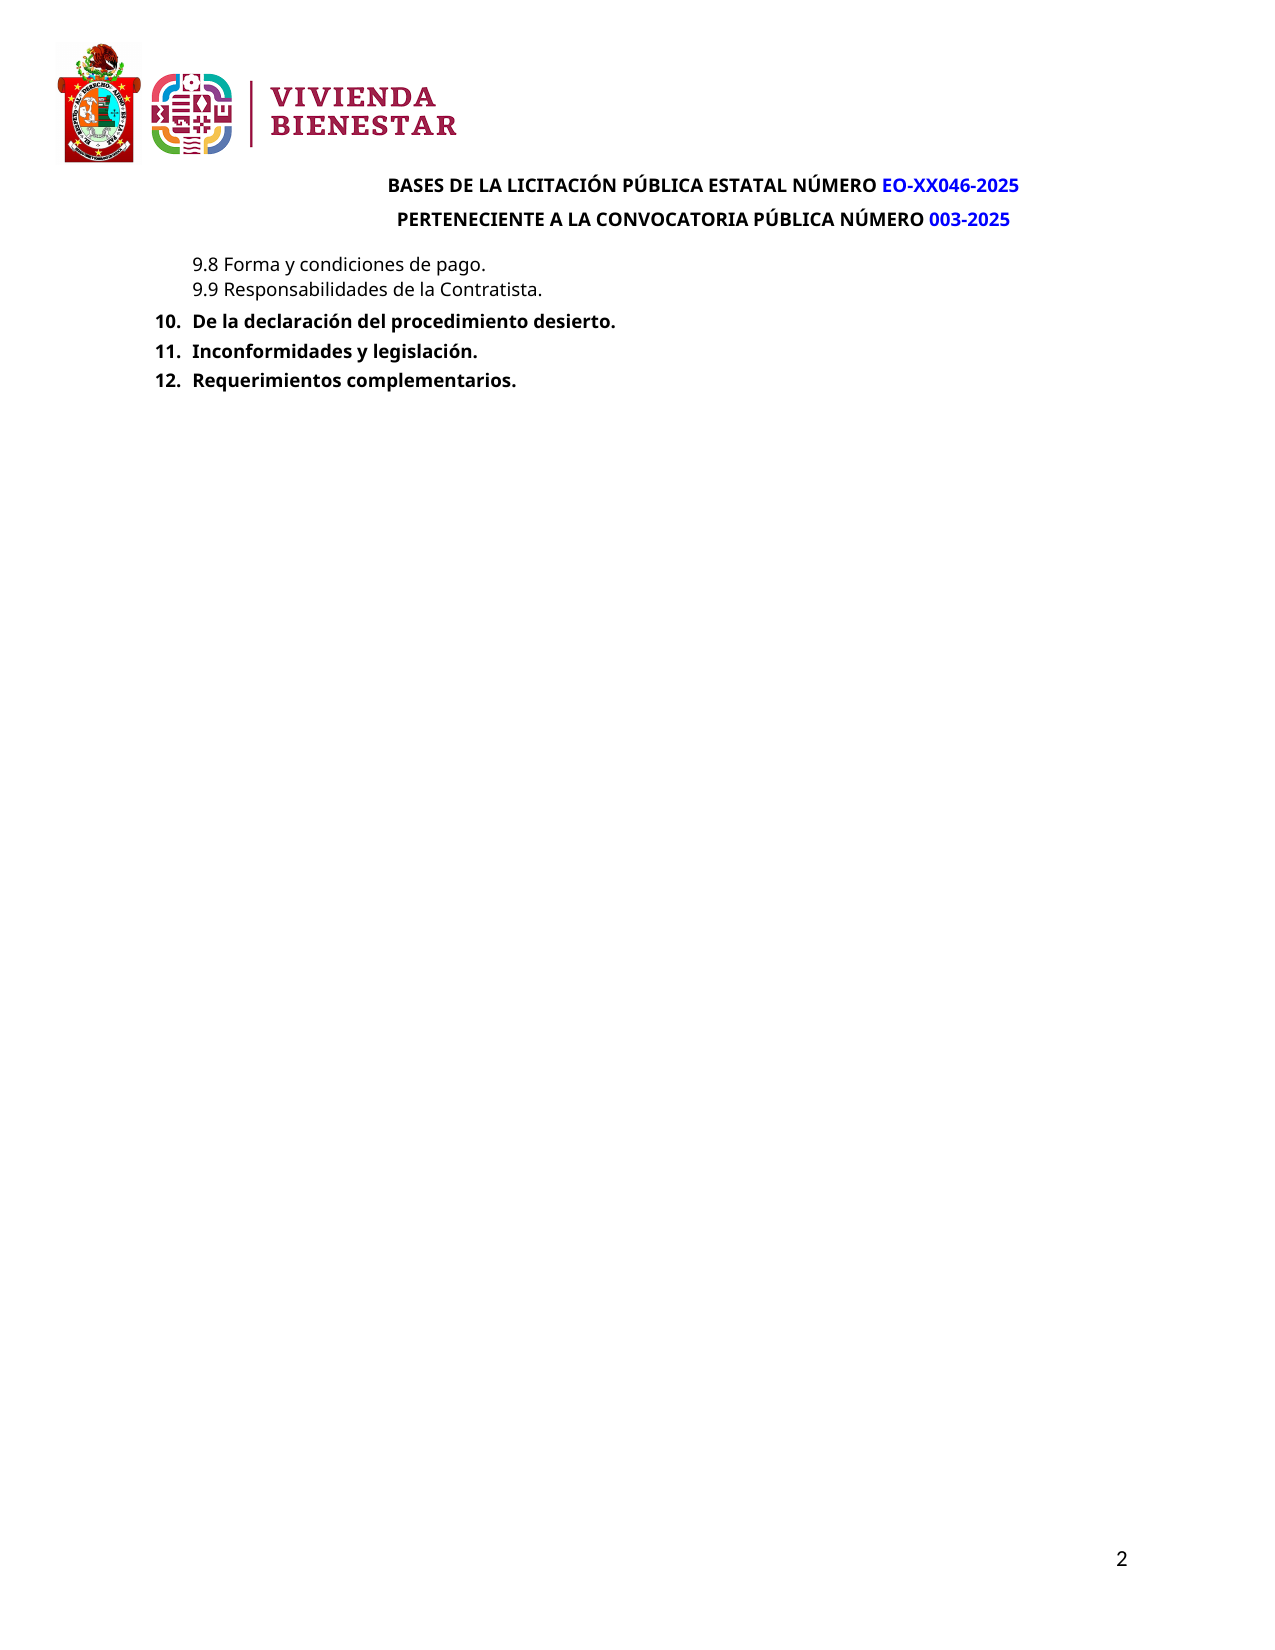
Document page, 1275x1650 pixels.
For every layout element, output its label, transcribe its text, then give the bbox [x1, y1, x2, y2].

list Requerimientos complementarios. [154, 367, 1127, 393]
list Inconformidades y legislación. [154, 338, 1127, 363]
text 9.8 Forma y condiciones de pago. [192, 251, 1127, 277]
text 9.9 Responsabilidades de la Contratista. [192, 277, 1127, 302]
picture [147, 66, 473, 163]
picture [55, 42, 143, 165]
list De la declaración del procedimiento desierto. [154, 309, 1127, 334]
